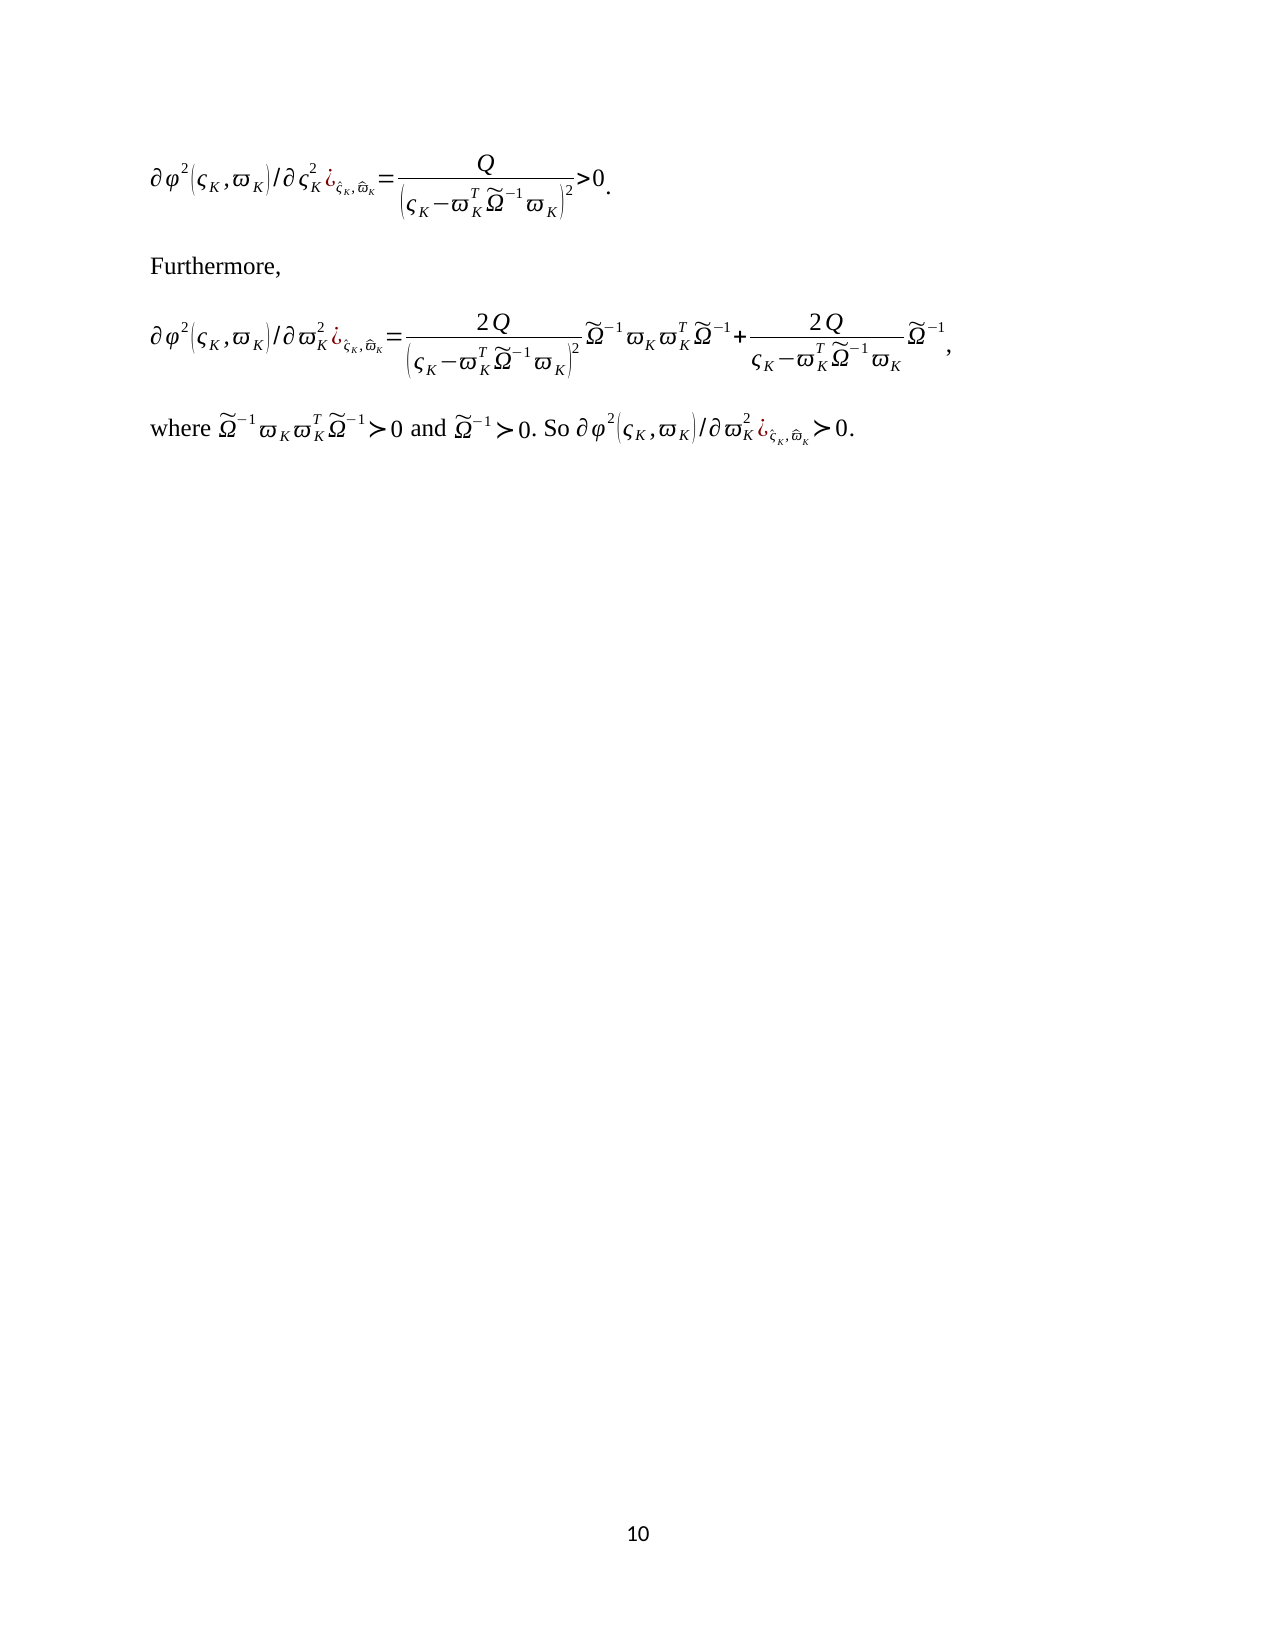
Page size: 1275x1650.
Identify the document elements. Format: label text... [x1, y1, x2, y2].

text Furthermore, [150, 251, 1125, 280]
text . [150, 150, 1125, 222]
text where and . So . [150, 409, 1125, 446]
text , [150, 308, 1125, 381]
